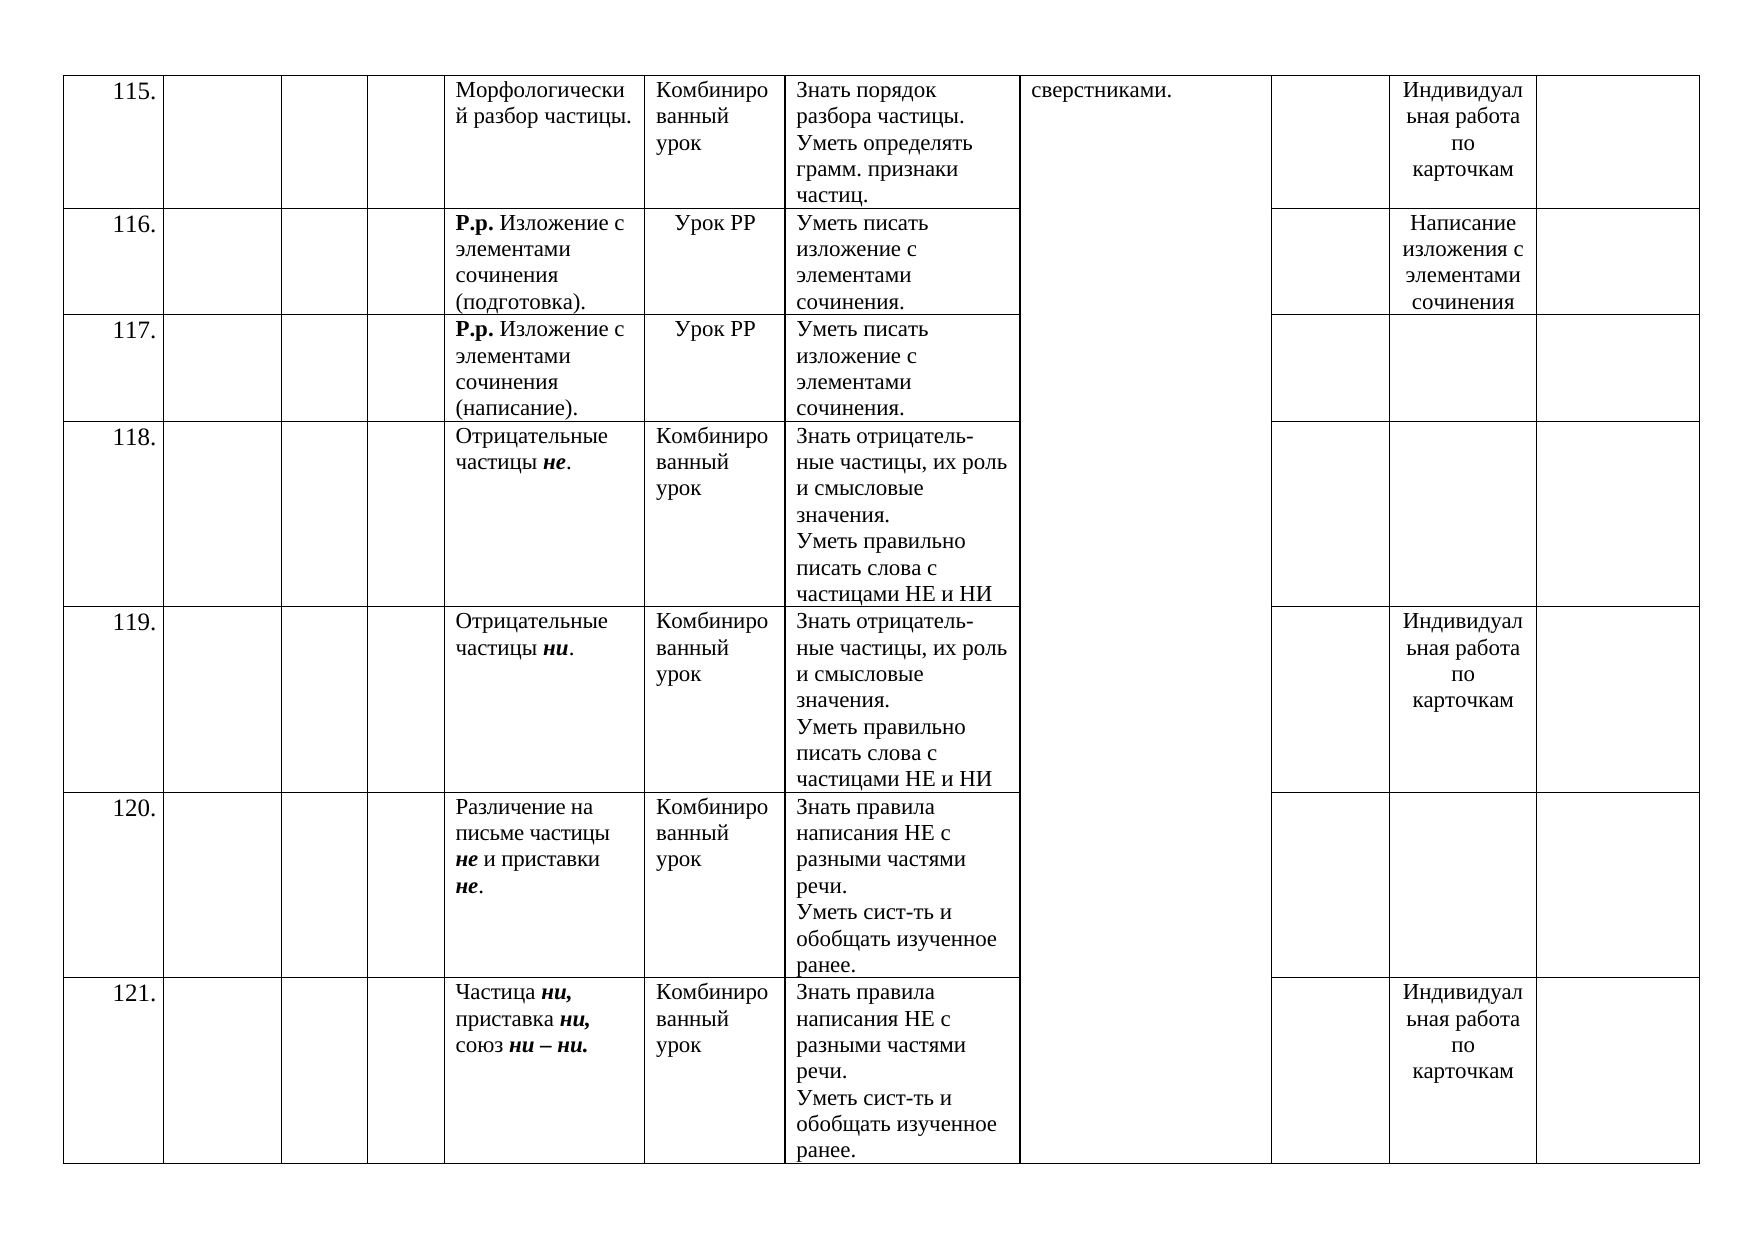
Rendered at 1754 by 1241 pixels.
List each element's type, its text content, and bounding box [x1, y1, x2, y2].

table_cell Комбинированный урок [645, 422, 784, 606]
table_cell Уметь писать изложение с элементами сочинения. [786, 209, 1019, 314]
table_cell [1537, 607, 1699, 792]
table_cell Морфологический разбор частицы. [445, 76, 644, 208]
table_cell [645, 76, 784, 208]
table_cell [164, 607, 281, 792]
table_cell [1272, 978, 1389, 1163]
table_cell [164, 315, 281, 421]
table_cell [1272, 422, 1389, 606]
table_cell [1272, 315, 1389, 421]
table_cell [1537, 209, 1699, 314]
table_cell Комбинированный урок [645, 607, 784, 792]
table_cell [64, 209, 163, 314]
table_cell Отрицательные частицы не. [445, 422, 644, 606]
table_cell [164, 978, 281, 1163]
table_cell [164, 422, 281, 606]
table_cell Комбинированный урок [645, 978, 784, 1163]
table_cell [1390, 422, 1536, 606]
table_cell [1537, 978, 1699, 1163]
table_cell Знать правила написания НЕ с разными частями речи. Уметь сист-ть и обобщать изученное ранее. [786, 978, 1019, 1163]
table_cell [282, 978, 367, 1163]
table_cell [368, 315, 444, 421]
table_cell [1272, 209, 1389, 314]
table_cell [64, 422, 163, 606]
table_cell [164, 793, 281, 977]
table_cell [64, 978, 163, 1163]
table_cell Уметь писать изложение с элементами сочинения. [786, 315, 1019, 421]
table_cell [64, 793, 163, 977]
table_cell [368, 209, 444, 314]
table_cell [282, 76, 367, 208]
table_cell Знать правила написания НЕ с разными частями речи. Уметь сист-ть и обобщать изученное ранее. [786, 793, 1019, 977]
table_cell [368, 978, 444, 1163]
table_cell Р.р. Изложение с элементами сочинения (написание). [445, 315, 644, 421]
table_cell Знать отрицатель-ные частицы, их роль и смысловые значения. Уметь правильно писать слова с частицами НЕ и НИ [786, 607, 1019, 792]
table_cell Индивидуальная работа по карточкам [1390, 978, 1536, 1163]
table_cell [1537, 793, 1699, 977]
table_cell Различение на письме частицы не и приставки не. [445, 793, 644, 977]
table_cell [64, 315, 163, 421]
table_cell Частица ни, приставка ни, союз ни – ни. [445, 978, 644, 1163]
table_cell [1390, 793, 1536, 977]
table_cell Урок РР [645, 315, 784, 421]
table_cell [1390, 315, 1536, 421]
table_cell [1272, 607, 1389, 792]
table_cell [282, 422, 367, 606]
table_cell Комбинированный урок [645, 793, 784, 977]
table_cell Индивидуальная работа по карточкам [1390, 607, 1536, 792]
table_cell [282, 793, 367, 977]
table_cell [368, 76, 444, 208]
table_cell Урок РР [645, 209, 784, 314]
table_cell [164, 76, 281, 208]
table_cell Индивидуальная работа по карточкам [1390, 76, 1536, 208]
table_cell [1537, 76, 1699, 208]
table_cell [282, 209, 367, 314]
table_cell [368, 793, 444, 977]
table_cell [368, 607, 444, 792]
table_cell Написание изложения с элементами сочинения [1390, 209, 1536, 314]
table_cell [282, 607, 367, 792]
table_cell [1537, 315, 1699, 421]
table_cell Отрицательные частицы ни. [445, 607, 644, 792]
table_cell Р.р. Изложение с элементами сочинения (подготовка). [445, 209, 644, 314]
table_cell [1272, 793, 1389, 977]
table_cell [64, 76, 163, 208]
table_cell [368, 422, 444, 606]
table_cell Знать порядок разбора частицы. Уметь определять грамм. признаки частиц. [786, 76, 1019, 208]
table_cell [1537, 422, 1699, 606]
table_cell [164, 209, 281, 314]
table_cell [282, 315, 367, 421]
table_cell Знать отрицатель-ные частицы, их роль и смысловые значения. Уметь правильно писать слова с частицами НЕ и НИ [786, 422, 1019, 606]
table_cell [1272, 76, 1389, 208]
table_cell [64, 607, 163, 792]
